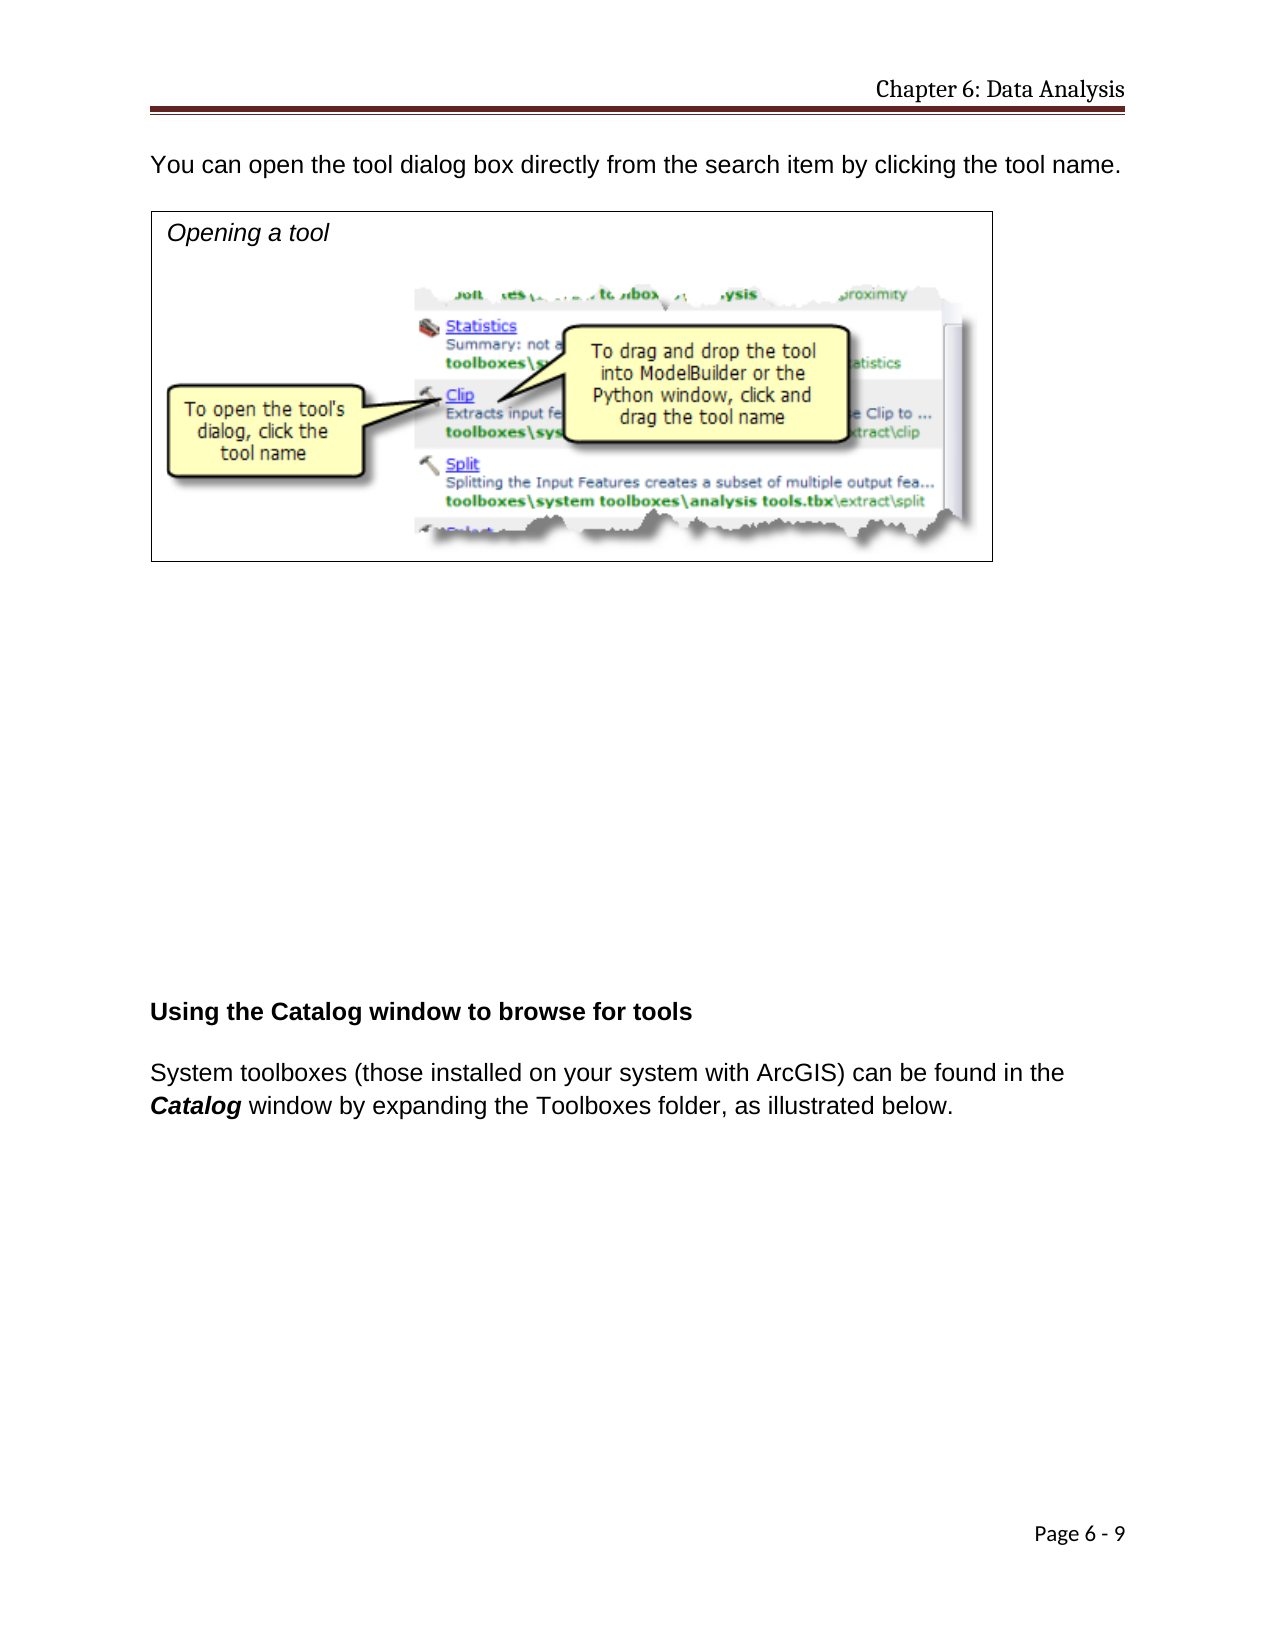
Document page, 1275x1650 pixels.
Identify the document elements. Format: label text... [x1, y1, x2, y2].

text Using the Catalog window to browse for tools [150, 997, 1125, 1026]
text System toolboxes (those installed on your system with ArcGIS) can be found in the Catalog window by expanding the Toolboxes folder, as illustrated below. [150, 1058, 1125, 1119]
picture [166, 284, 978, 554]
text You can open the tool dialog box directly from the search item by clicking the tool name. [150, 150, 1125, 179]
